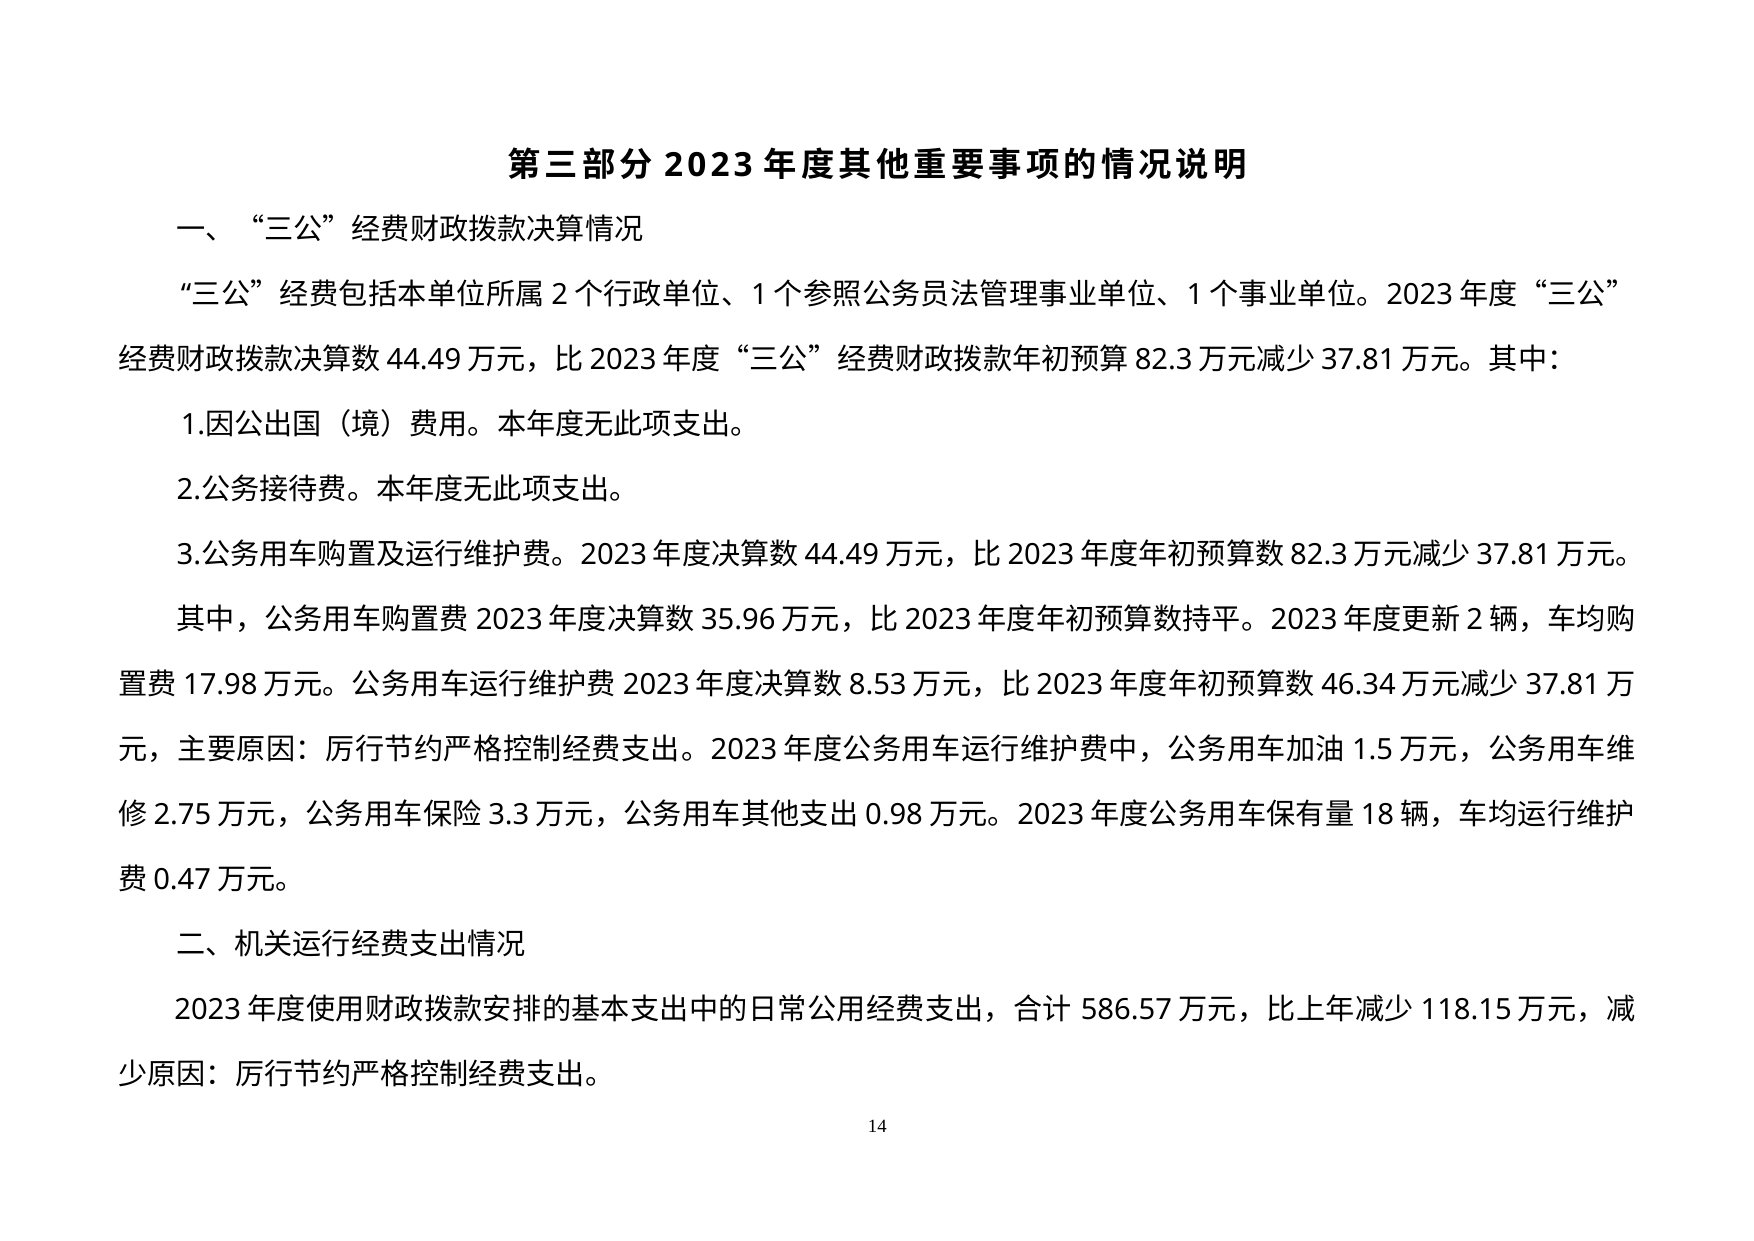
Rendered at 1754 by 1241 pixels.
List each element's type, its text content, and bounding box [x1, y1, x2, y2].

list 2.公务接待费。本年度无此项支出。 [118, 454, 1636, 519]
text 二、机关运行经费支出情况 [118, 909, 1636, 974]
text 第三部分2023年度其他重要事项的情况说明 [118, 129, 1636, 194]
text 一、“三公”经费财政拨款决算情况 [118, 194, 1636, 259]
text 2023年度使用财政拨款安排的基本支出中的日常公用经费支出，合计586.57万元，比上年减少118.15万元，减少原因：厉行节约严格控制经费支出。 [118, 974, 1636, 1104]
text 1.因公出国（境）费用。本年度无此项支出。 [118, 389, 1636, 454]
text 其中，公务用车购置费2023年度决算数35.96万元，比2023年度年初预算数持平。2023年度更新2辆，车均购置费17.98万元。公务用车运行维护费2023年度决算数8.53万元，比2023年度年初预算数46.34万元减少37.81万元，主要原因：厉行节约严格控制经费支出。2023年度公务用车运行维护费中，公务用车加油1.5万元，公务用车维修2.75万元，公务用车保险3.3万元，公务用车其他支出0.98万元。2023年度公务用车保有量18辆，车均运行维护费0.47万元。 [118, 584, 1636, 909]
text “三公”经费包括本单位所属2个行政单位、1个参照公务员法管理事业单位、1个事业单位。2023年度“三公”经费财政拨款决算数44.49万元，比2023年度“三公”经费财政拨款年初预算82.3万元减少37.81万元。其中： [118, 259, 1636, 389]
list 3.公务用车购置及运行维护费。2023年度决算数44.49万元，比2023年度年初预算数82.3万元减少37.81万元。 [118, 519, 1636, 584]
